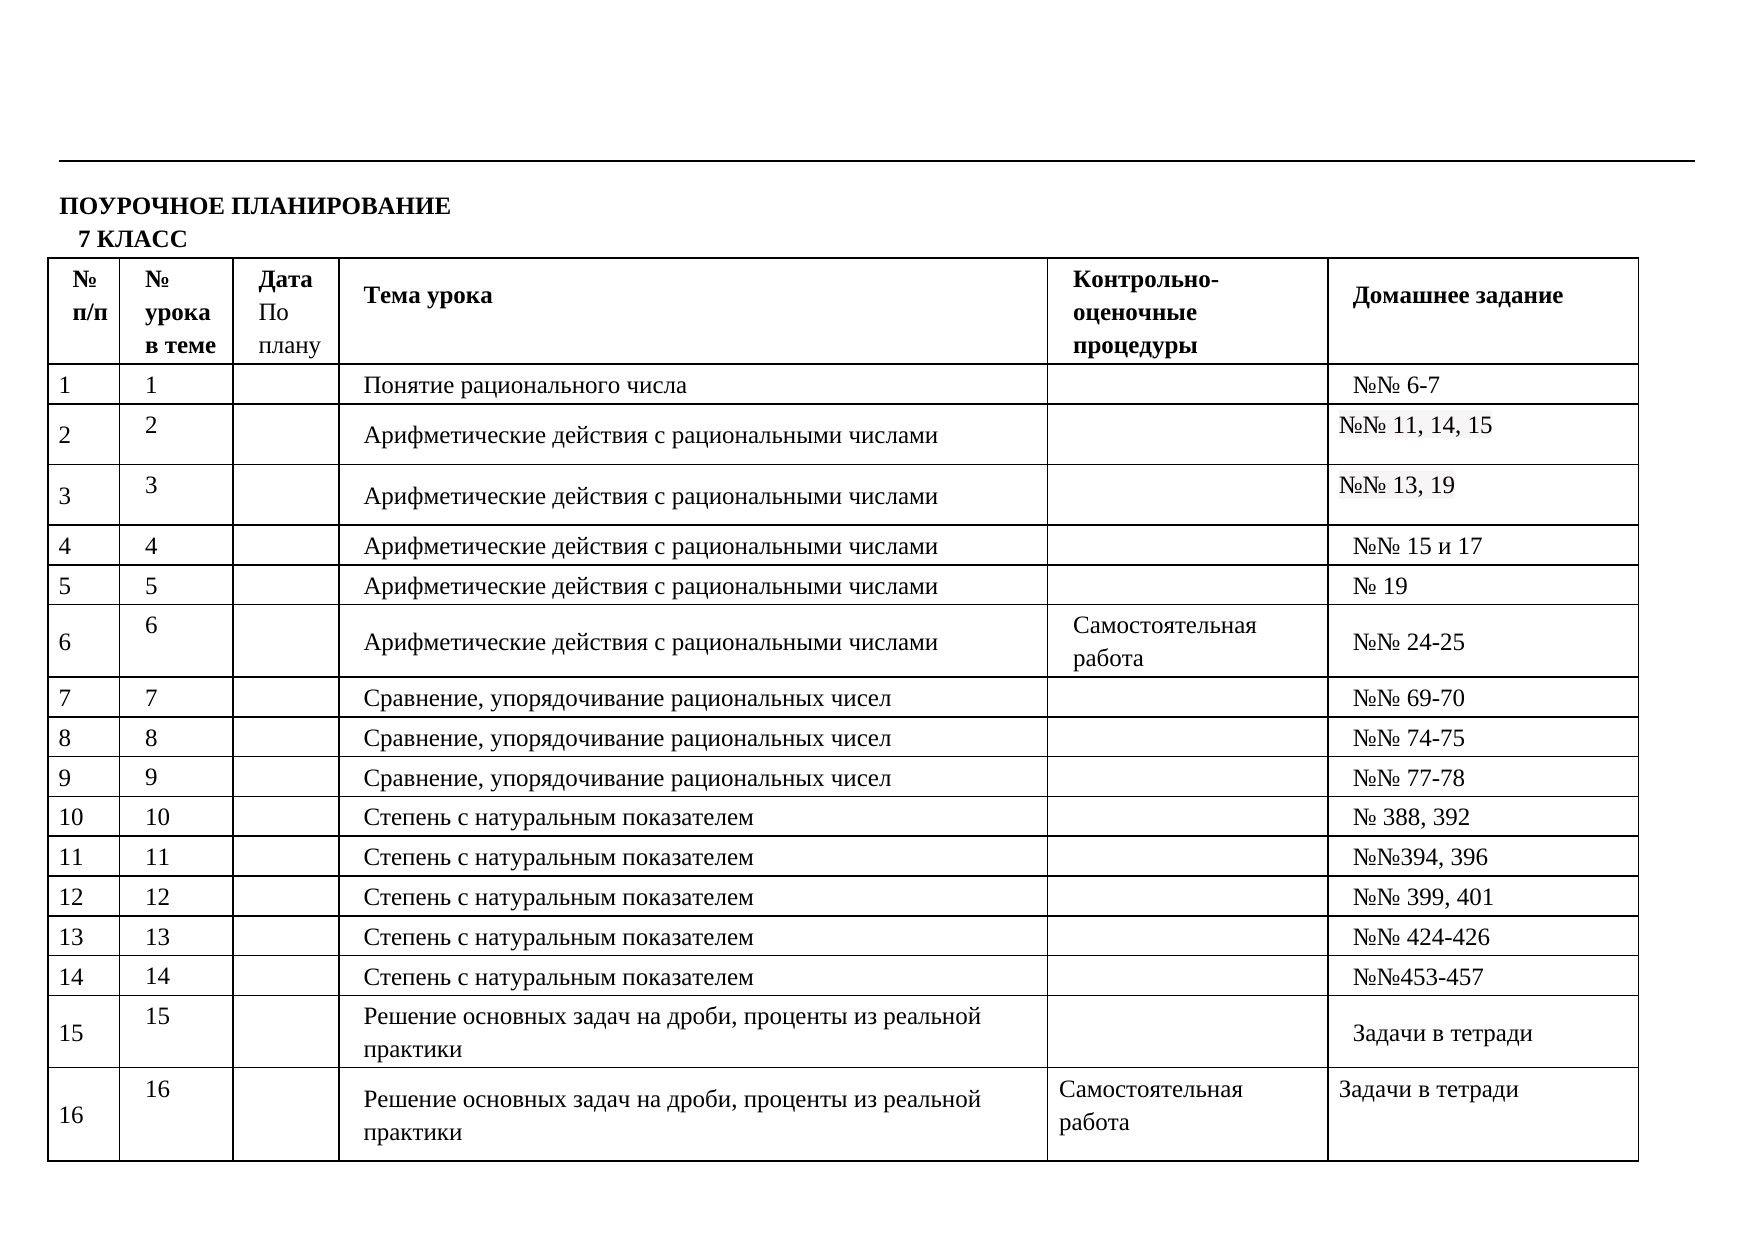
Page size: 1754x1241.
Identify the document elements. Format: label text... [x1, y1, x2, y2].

table_cell №№ 15 и 17 [1329, 526, 1638, 564]
table_cell 15 [49, 996, 119, 1067]
table_cell [234, 678, 338, 716]
table_cell №№ 11, 14, 15 [1329, 405, 1638, 463]
table_cell 11 [49, 837, 119, 875]
table_header Дата По плану [234, 259, 338, 363]
table_cell 9 [120, 757, 232, 796]
table_cell [234, 917, 338, 955]
table_cell [1048, 837, 1327, 875]
table_cell 10 [120, 797, 232, 835]
table_cell [1048, 405, 1327, 463]
table_cell Степень с натуральным показателем [340, 917, 1047, 955]
table_cell [1048, 877, 1327, 915]
table_cell №№ 69-70 [1329, 678, 1638, 716]
table_cell 15 [120, 996, 232, 1067]
table_cell 9 [49, 757, 119, 796]
table_cell [1048, 526, 1327, 564]
table_cell 8 [120, 718, 232, 756]
table_header Домашнее задание [1329, 259, 1638, 363]
table_cell [234, 1068, 338, 1160]
table_cell [234, 797, 338, 835]
table_cell 7 [120, 678, 232, 716]
table_cell 1 [120, 365, 232, 403]
table_cell №№453-457 [1329, 956, 1638, 994]
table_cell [340, 1068, 1047, 1160]
table_cell 1 [49, 365, 119, 403]
table_cell №№ 74-75 [1329, 718, 1638, 756]
table_cell [234, 956, 338, 994]
table_cell № 19 [1329, 566, 1638, 604]
table_cell [1048, 757, 1327, 796]
table_header № п/п [49, 259, 119, 363]
table_cell №№ 24-25 [1329, 605, 1638, 676]
table_cell [1048, 678, 1327, 716]
table_cell [234, 757, 338, 796]
table_cell 3 [49, 465, 119, 524]
table_cell №№ 13, 19 [1329, 465, 1638, 524]
table_header № урока в теме [120, 259, 232, 363]
table_cell №№ 424-426 [1329, 917, 1638, 955]
table_cell Арифметические действия с рациональными числами [340, 465, 1047, 524]
table_cell [1048, 465, 1327, 524]
table_cell [1048, 718, 1327, 756]
table_cell 4 [49, 526, 119, 564]
table_cell [234, 837, 338, 875]
table_cell 14 [120, 956, 232, 994]
table_cell 3 [120, 465, 232, 524]
table_cell [234, 996, 338, 1067]
table_cell Сравнение, упорядочивание рациональных чисел [340, 678, 1047, 716]
table_cell 4 [120, 526, 232, 564]
table_cell [234, 605, 338, 676]
table_cell Арифметические действия с рациональными числами [340, 605, 1047, 676]
table_cell Задачи в тетради [1329, 996, 1638, 1067]
table_cell Степень с натуральным показателем [340, 797, 1047, 835]
table_cell №№ 77-78 [1329, 757, 1638, 796]
text 7 КЛАСС [72, 224, 1695, 253]
table_cell 12 [49, 877, 119, 915]
table_cell Понятие рационального числа [340, 365, 1047, 403]
table_cell Самостоятельная работа [1048, 605, 1327, 676]
table_header Контрольно-оценочные процедуры [1048, 259, 1327, 363]
table_cell №№ 399, 401 [1329, 877, 1638, 915]
table_cell Степень с натуральным показателем [340, 956, 1047, 994]
table_cell [234, 465, 338, 524]
table_cell 14 [49, 956, 119, 994]
table_cell 13 [49, 917, 119, 955]
table_cell [1048, 566, 1327, 604]
table_cell 2 [120, 405, 232, 463]
table_cell 10 [49, 797, 119, 835]
table_cell Арифметические действия с рациональными числами [340, 526, 1047, 564]
table_cell 5 [120, 566, 232, 604]
table_cell Сравнение, упорядочивание рациональных чисел [340, 718, 1047, 756]
table_cell № 388, 392 [1329, 797, 1638, 835]
table_cell [1048, 996, 1327, 1067]
table_cell 6 [120, 605, 232, 676]
table_cell Степень с натуральным показателем [340, 837, 1047, 875]
table_cell Самостоятельная работа [1048, 1068, 1327, 1160]
table_cell [234, 877, 338, 915]
table_cell 6 [49, 605, 119, 676]
text ПОУРОЧНОЕ ПЛАНИРОВАНИЕ [59, 191, 1695, 220]
table_cell Задачи в тетради [1329, 1068, 1638, 1160]
table_cell 8 [49, 718, 119, 756]
table_cell 7 [49, 678, 119, 716]
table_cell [340, 996, 1047, 1067]
table_cell [234, 365, 338, 403]
table_cell [1048, 917, 1327, 955]
table_cell [234, 566, 338, 604]
table_cell [234, 718, 338, 756]
table_cell 16 [120, 1068, 232, 1160]
table_cell [234, 405, 338, 463]
table_cell №№394, 396 [1329, 837, 1638, 875]
table_cell Арифметические действия с рациональными числами [340, 566, 1047, 604]
table_cell Арифметические действия с рациональными числами [340, 405, 1047, 463]
table_cell [234, 526, 338, 564]
table_cell Степень с натуральным показателем [340, 877, 1047, 915]
table_cell №№ 6-7 [1329, 365, 1638, 403]
table_cell 12 [120, 877, 232, 915]
table_cell 5 [49, 566, 119, 604]
table_cell 13 [120, 917, 232, 955]
table_cell 16 [49, 1068, 119, 1160]
table_cell 11 [120, 837, 232, 875]
table_cell 2 [49, 405, 119, 463]
table_cell [1048, 797, 1327, 835]
table_cell [1048, 956, 1327, 994]
table_header Тема урока [340, 259, 1047, 363]
table_cell Сравнение, упорядочивание рациональных чисел [340, 757, 1047, 796]
table_cell [1048, 365, 1327, 403]
